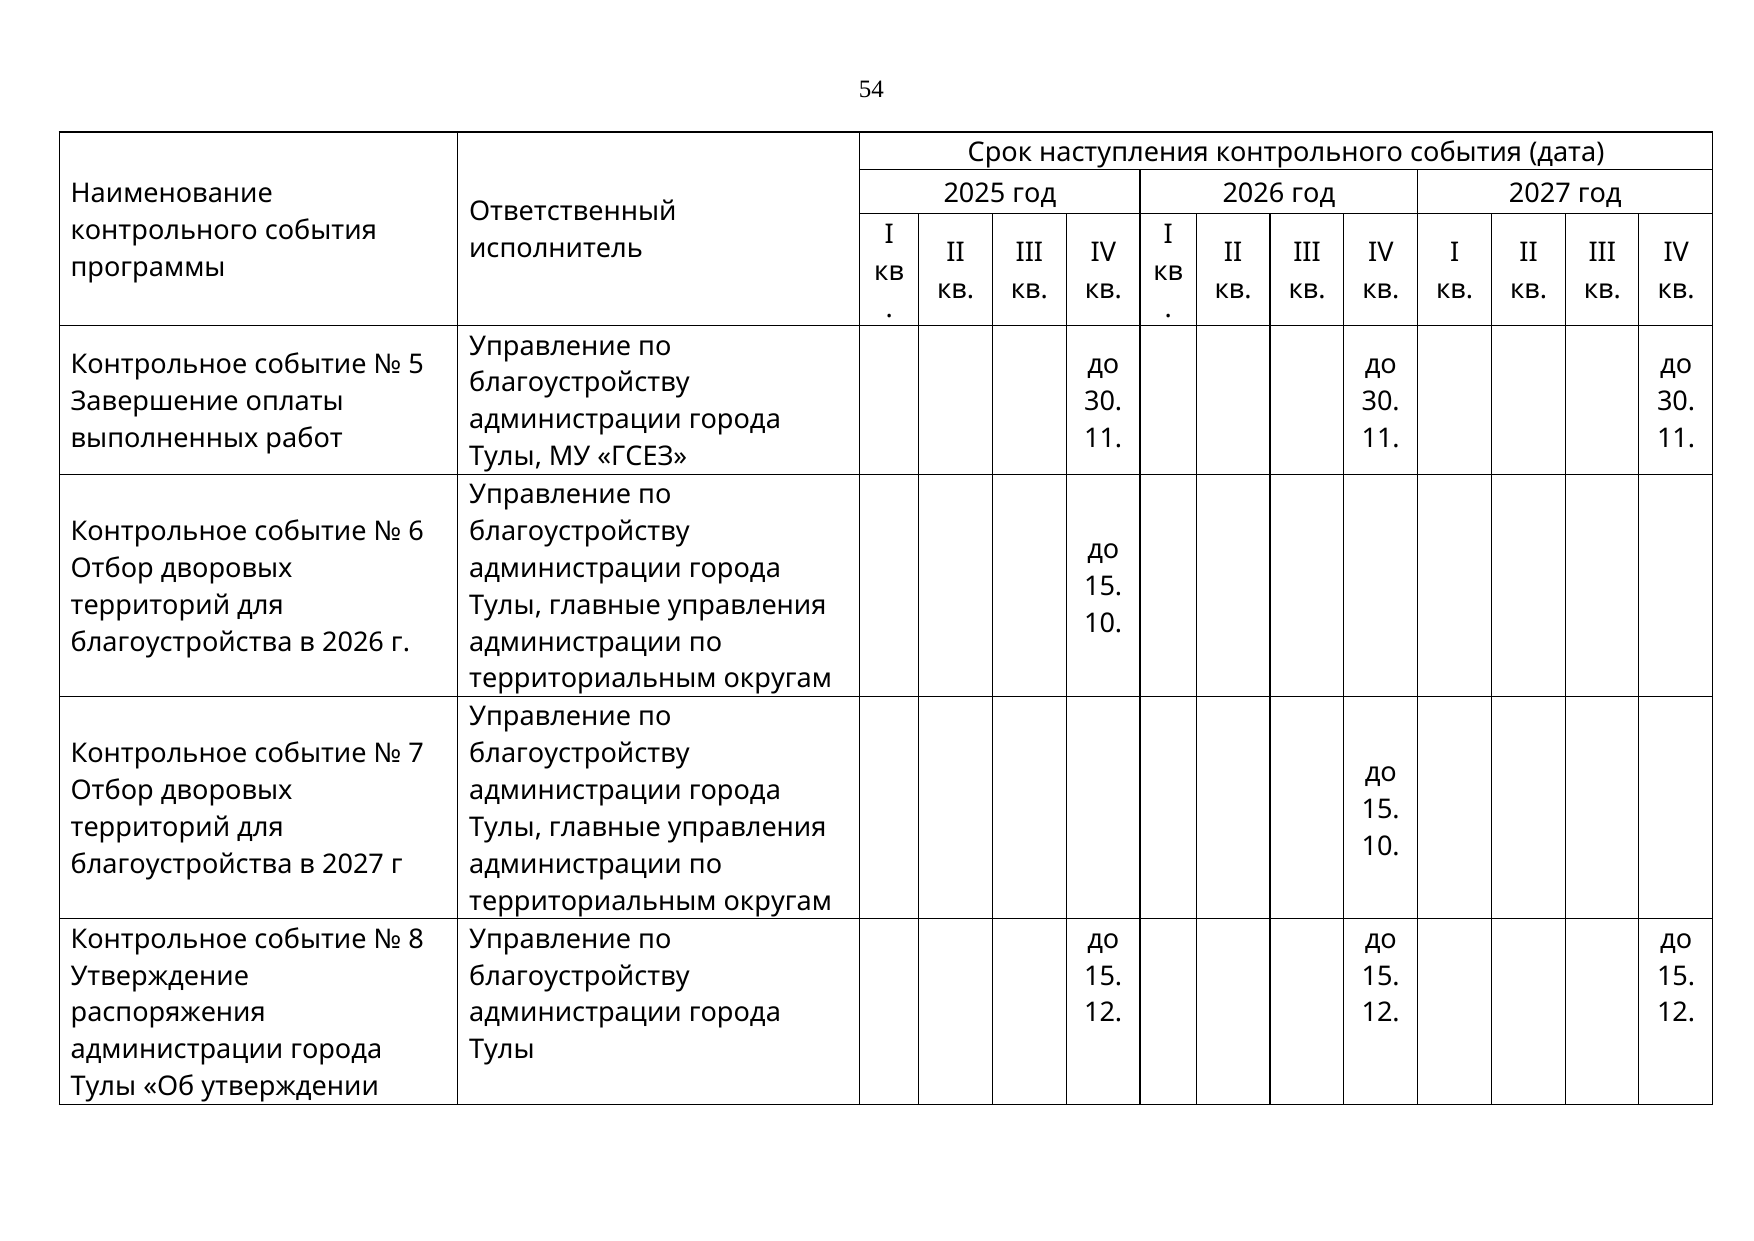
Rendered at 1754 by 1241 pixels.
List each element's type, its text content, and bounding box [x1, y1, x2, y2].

table_cell [1492, 697, 1565, 918]
table_cell [1141, 697, 1196, 918]
table_cell [1639, 475, 1712, 696]
table_cell I кв. [1418, 214, 1491, 325]
table_cell до 15. 12. [1344, 919, 1417, 1103]
table_cell IV кв. [1639, 214, 1712, 325]
table_cell [993, 697, 1066, 918]
table_cell до 30. 11. [1067, 326, 1139, 473]
table_header Ответственный исполнитель [458, 133, 859, 325]
table_cell IV кв. [1067, 214, 1139, 325]
table_cell II кв. [1197, 214, 1269, 325]
table_cell Контрольное событие № 8 Утверждение распоряжения администрации города Тулы «Об утверждении адресного перечня на последующий год» [60, 919, 457, 1103]
table_cell Контрольное событие № 5 Завершение оплаты выполненных работ [60, 326, 457, 473]
table_cell [1197, 326, 1269, 473]
table_cell [1418, 919, 1491, 1103]
table_cell [1344, 475, 1417, 696]
table_cell [1271, 697, 1343, 918]
table_cell 2026 год [1141, 170, 1417, 213]
table_cell [1197, 919, 1269, 1103]
table_cell [919, 326, 992, 473]
table_cell [1639, 697, 1712, 918]
table_cell III кв. [1566, 214, 1638, 325]
table_cell III кв. [993, 214, 1066, 325]
table_cell [919, 697, 992, 918]
table_cell Управление по благоустройству администрации города Тулы, главные управления администрации по территориальным округам [458, 475, 859, 696]
table_cell 2027 год [1418, 170, 1712, 213]
table_cell [919, 475, 992, 696]
table_cell IV кв. [1344, 214, 1417, 325]
table_cell [1197, 697, 1269, 918]
table_cell [993, 326, 1066, 473]
table_cell [1141, 919, 1196, 1103]
table_cell Управление по благоустройству администрации города Тулы, МУ «ГСЕЗ» [458, 326, 859, 473]
table_cell [993, 919, 1066, 1103]
table_cell II кв. [1492, 214, 1565, 325]
table_cell [1197, 475, 1269, 696]
table_cell [860, 919, 918, 1103]
table_cell [1566, 697, 1638, 918]
table_cell I кв. [860, 214, 918, 325]
table_header Наименование контрольного события программы [60, 133, 457, 325]
table_header Срок наступления контрольного события (дата) [860, 133, 1712, 169]
table_cell [1418, 326, 1491, 473]
table_cell [1271, 475, 1343, 696]
table_cell до 15. 10. [1067, 475, 1139, 696]
table_cell Управление по благоустройству администрации города Тулы, главные управления администрации по территориальным округам [458, 697, 859, 918]
table_cell [860, 326, 918, 473]
table_cell Контрольное событие № 7 Отбор дворовых территорий для благоустройства в 2027 г [60, 697, 457, 918]
table_cell [1492, 475, 1565, 696]
table_cell Контрольное событие № 6 Отбор дворовых территорий для благоустройства в 2026 г. [60, 475, 457, 696]
table_cell III кв. [1271, 214, 1343, 325]
table_cell до 15. 12. [1639, 919, 1712, 1103]
table_cell 2025 год [860, 170, 1139, 213]
table_cell [1492, 919, 1565, 1103]
table_cell до 30. 11. [1344, 326, 1417, 473]
table_cell [1141, 326, 1196, 473]
table_cell I кв. [1141, 214, 1196, 325]
table_cell [1418, 697, 1491, 918]
table_cell [1141, 475, 1196, 696]
table_cell до 15. 10. [1344, 697, 1417, 918]
table_cell [1566, 919, 1638, 1103]
table_cell [1271, 326, 1343, 473]
table_cell [1067, 697, 1139, 918]
table_cell [1492, 326, 1565, 473]
table_cell [919, 919, 992, 1103]
table_cell Управление по благоустройству администрации города Тулы [458, 919, 859, 1103]
table_cell [860, 697, 918, 918]
table_cell [993, 475, 1066, 696]
table_cell [1418, 475, 1491, 696]
table_cell II кв. [919, 214, 992, 325]
table_cell [1566, 326, 1638, 473]
table_cell [1271, 919, 1343, 1103]
table_cell до 30. 11. [1639, 326, 1712, 473]
table_cell [860, 475, 918, 696]
table_cell до 15. 12. [1067, 919, 1139, 1103]
table_cell [1566, 475, 1638, 696]
